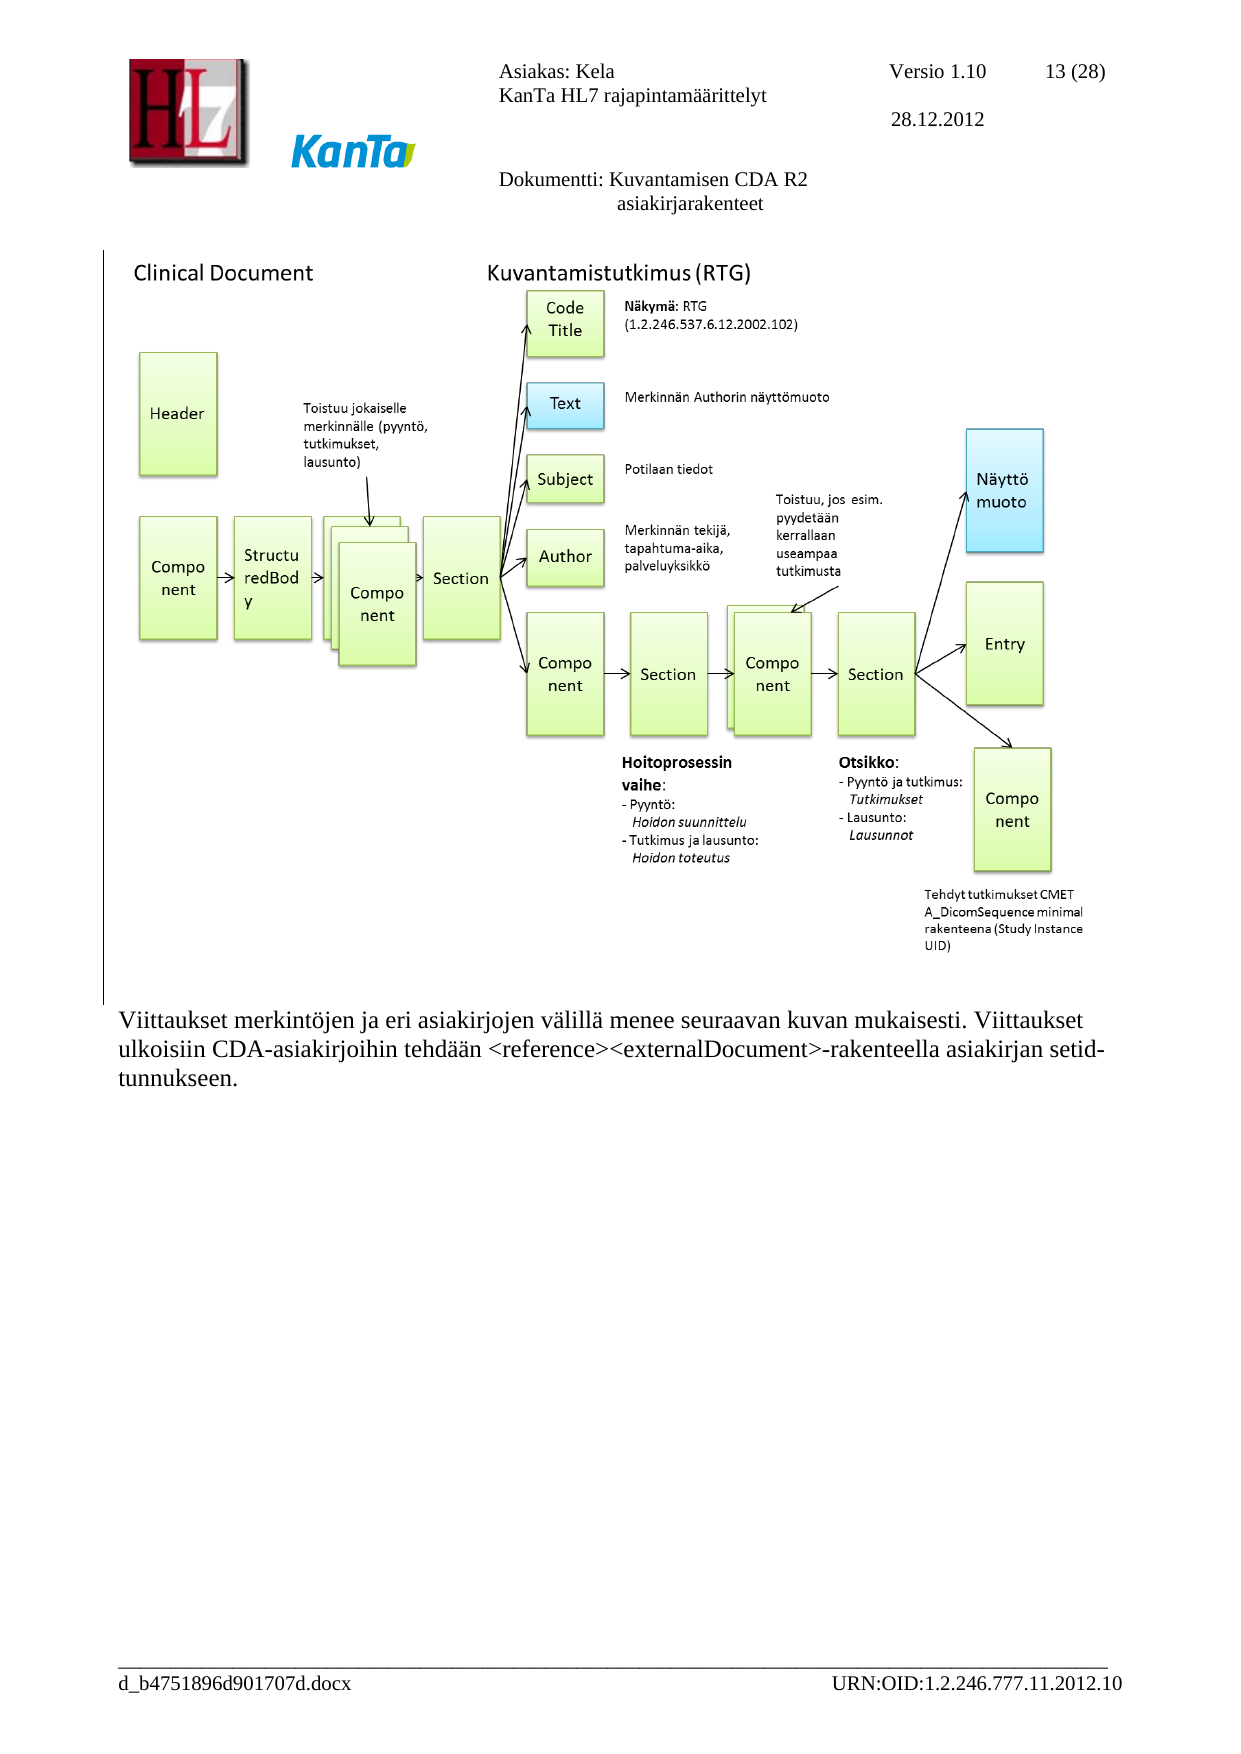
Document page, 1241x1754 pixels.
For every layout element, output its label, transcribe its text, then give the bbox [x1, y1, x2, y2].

picture [129, 59, 251, 168]
picture [118, 250, 1094, 977]
text Viittaukset merkintöjen ja eri asiakirjojen välillä menee seuraavan kuvan mukaisesti. Viittaukset ulkoisiin CDA-asiakirjoihin tehdään <reference><externalDocument>-rakenteella asiakirjan setid-tunnukseen. [118, 1005, 1122, 1091]
